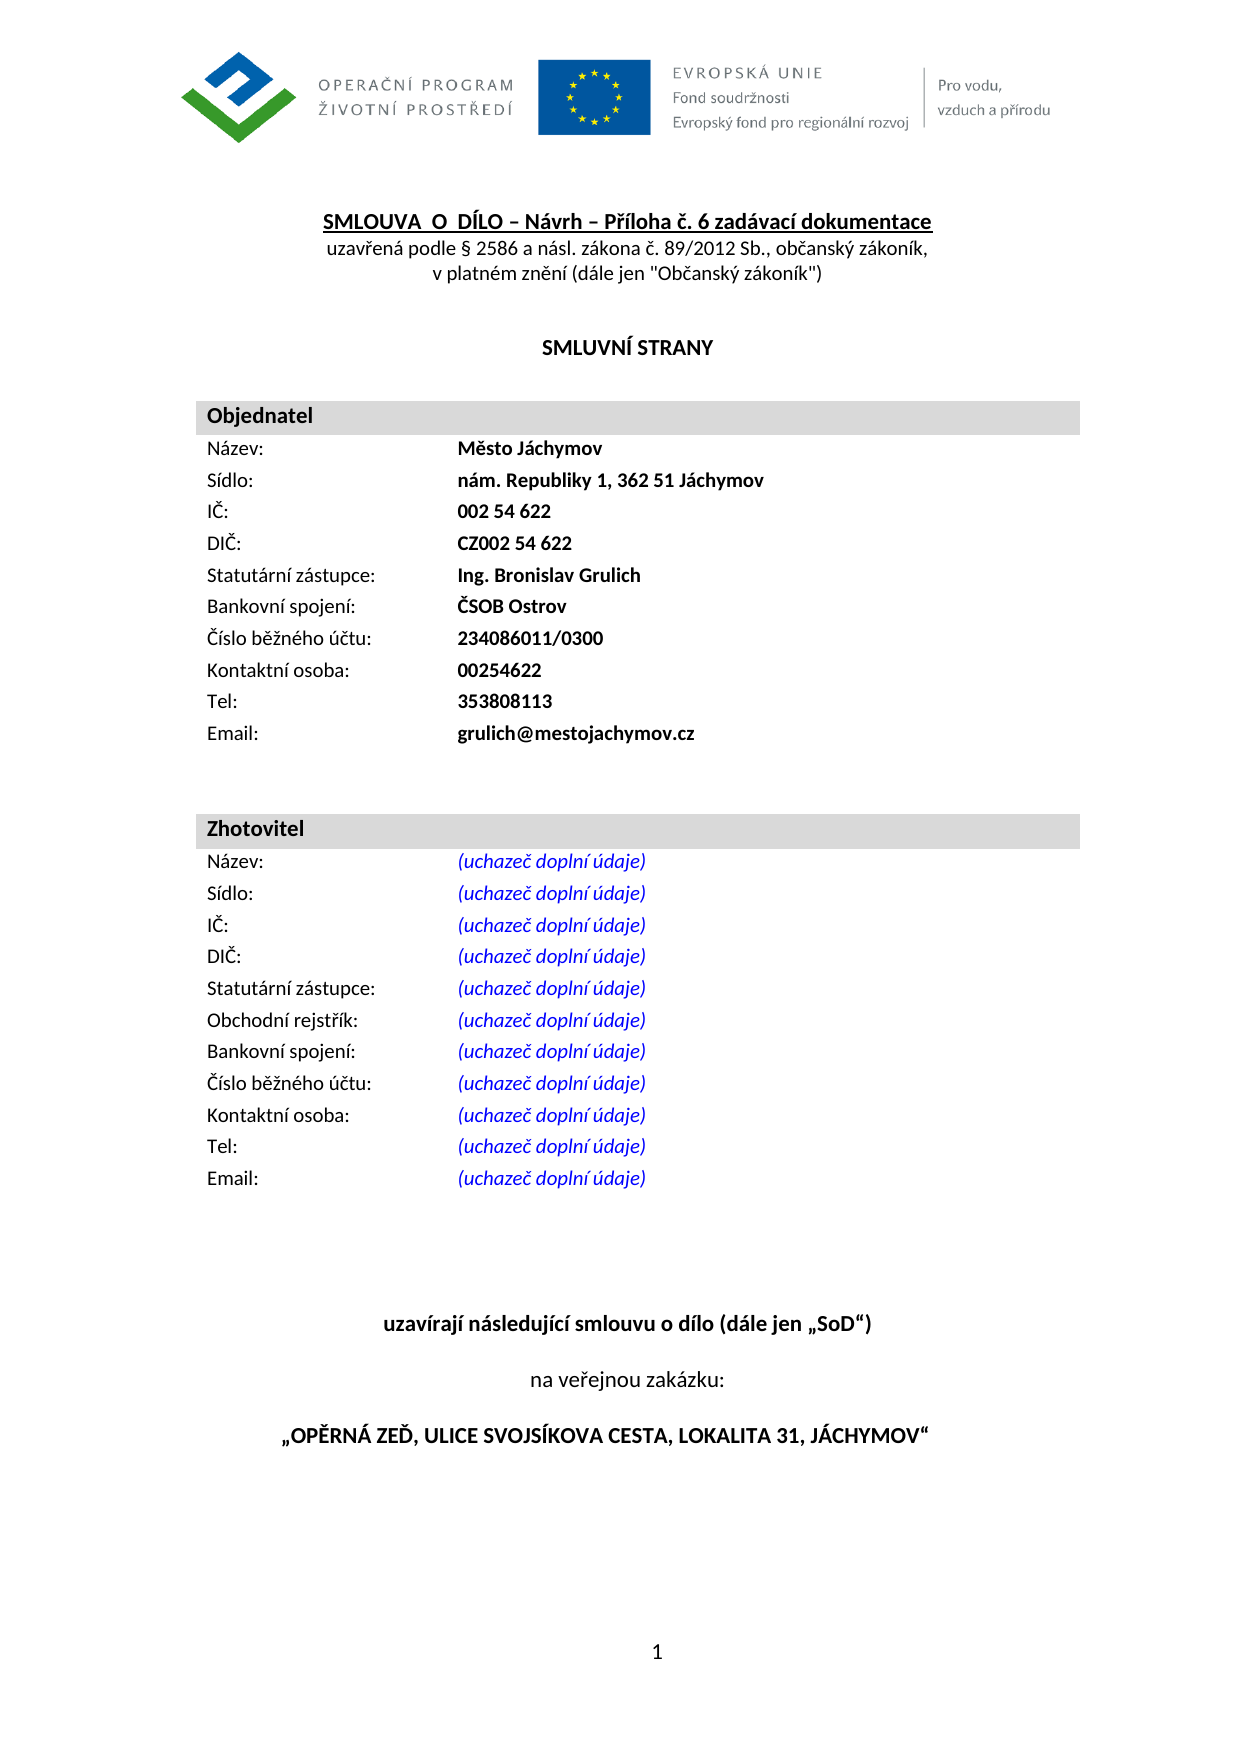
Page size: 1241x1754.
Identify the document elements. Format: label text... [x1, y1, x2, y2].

table_cell Kontaktní osoba: [196, 657, 446, 689]
table_header Objednatel [196, 401, 1080, 435]
text SMLUVNÍ STRANY [162, 333, 1093, 361]
table_cell Tel: [196, 689, 446, 720]
table_cell Statutární zástupce: [196, 975, 446, 1007]
table_cell (uchazeč doplní údaje) [446, 880, 1080, 912]
table_cell (uchazeč doplní údaje) [446, 849, 1080, 880]
table_cell (uchazeč doplní údaje) [446, 1165, 1080, 1197]
table_cell 234086011/0300 [446, 625, 1080, 657]
table_cell (uchazeč doplní údaje) [446, 944, 1080, 975]
table_cell grulich@mestojachymov.cz [446, 720, 1080, 752]
table_cell ČSOB Ostrov [446, 594, 1080, 625]
table_cell DIČ: [196, 944, 446, 975]
table_cell (uchazeč doplní údaje) [446, 1007, 1080, 1039]
table_cell Tel: [196, 1134, 446, 1165]
table_cell Statutární zástupce: [196, 562, 446, 594]
table_cell 353808113 [446, 689, 1080, 720]
table_cell Město Jáchymov [446, 435, 1080, 467]
table_cell nám. Republiky 1, 362 51 Jáchymov [446, 467, 1080, 499]
table_cell DIČ: [196, 530, 446, 562]
table_cell Číslo běžného účtu: [196, 625, 446, 657]
table_cell (uchazeč doplní údaje) [446, 1070, 1080, 1102]
table_cell Kontaktní osoba: [196, 1102, 446, 1134]
table_cell Bankovní spojení: [196, 594, 446, 625]
text uzavřená podle § 2586 a násl. zákona č. 89/2012 Sb., občanský zákoník, [162, 235, 1093, 260]
table_cell CZ002 54 622 [446, 530, 1080, 562]
table_cell (uchazeč doplní údaje) [446, 1039, 1080, 1070]
table_cell Bankovní spojení: [196, 1039, 446, 1070]
table_cell Obchodní rejstřík: [196, 1007, 446, 1039]
table_cell 00254622 [446, 657, 1080, 689]
table_cell Název: [196, 435, 446, 467]
table_cell Ing. Bronislav Grulich [446, 562, 1080, 594]
text SMLOUVA O DÍLO – Návrh – Příloha č. 6 zadávací dokumentace [162, 207, 1093, 235]
table_header Zhotovitel [196, 814, 1080, 849]
picture [146, 25, 1090, 177]
table_cell IČ: [196, 912, 446, 944]
text uzavírají následující smlouvu o dílo (dále jen „SoD“) [162, 1309, 1093, 1337]
table_cell Sídlo: [196, 880, 446, 912]
table_cell (uchazeč doplní údaje) [446, 1102, 1080, 1134]
table_cell Název: [196, 849, 446, 880]
text na veřejnou zakázku: [162, 1365, 1093, 1393]
text v platném znění (dále jen "Občanský zákoník") [162, 260, 1093, 286]
table_cell (uchazeč doplní údaje) [446, 1134, 1080, 1165]
table_cell Sídlo: [196, 467, 446, 499]
table_cell IČ: [196, 499, 446, 530]
text „Opěrná zeď, ulice Svojsíkova Cesta, lokalita 31, Jáchymov“ [118, 1421, 1093, 1449]
table_cell (uchazeč doplní údaje) [446, 912, 1080, 944]
table_cell Číslo běžného účtu: [196, 1070, 446, 1102]
table_cell Email: [196, 1165, 446, 1197]
table_cell Email: [196, 720, 446, 752]
table_cell (uchazeč doplní údaje) [446, 975, 1080, 1007]
table_cell 002 54 622 [446, 499, 1080, 530]
